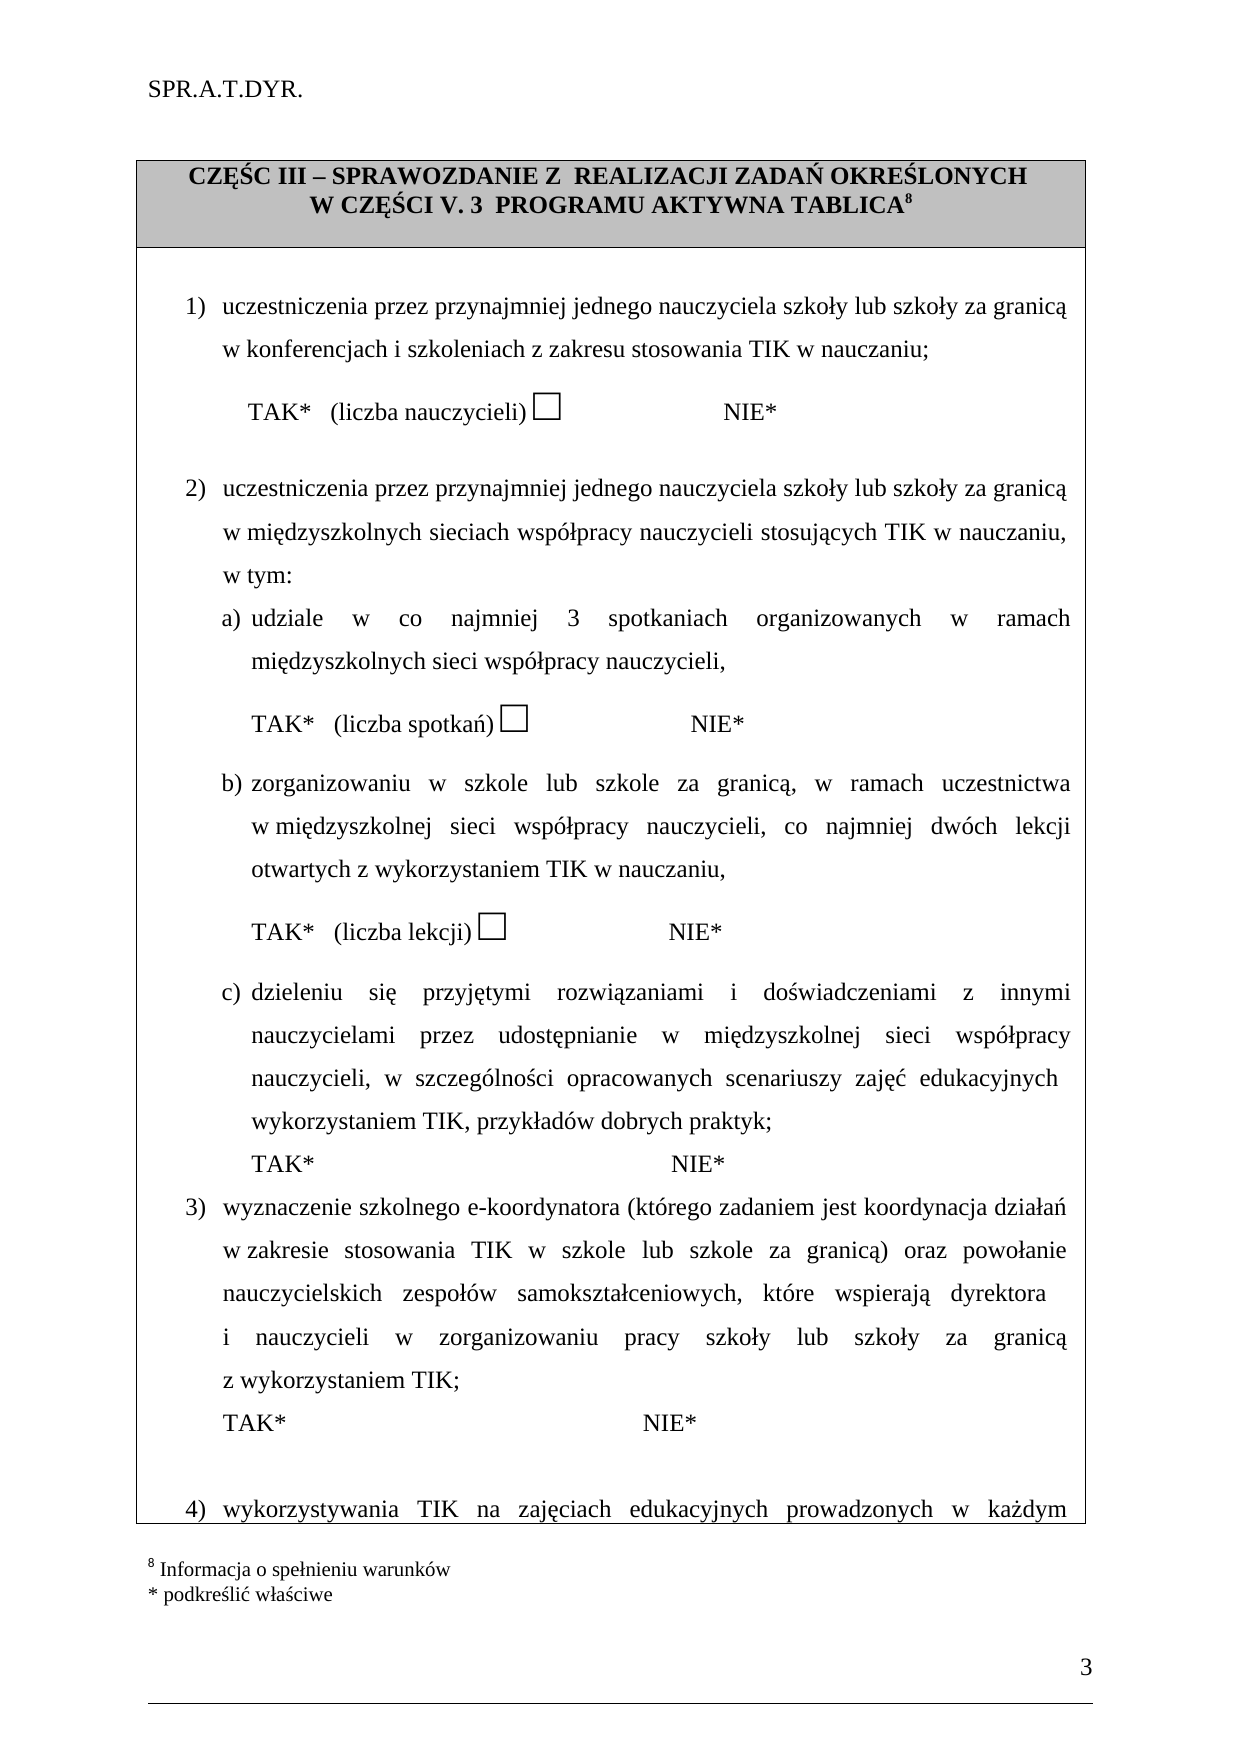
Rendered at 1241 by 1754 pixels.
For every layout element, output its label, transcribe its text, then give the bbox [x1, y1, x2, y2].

table_header CZĘŚC III – SPRAWOZDANIE Z REALIZACJI ZADAŃ OKREŚLONYCH W CZĘŚCI V. 3 PROGRAMU AKTYWNA TABLICA [137, 161, 1085, 247]
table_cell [137, 248, 1085, 1523]
